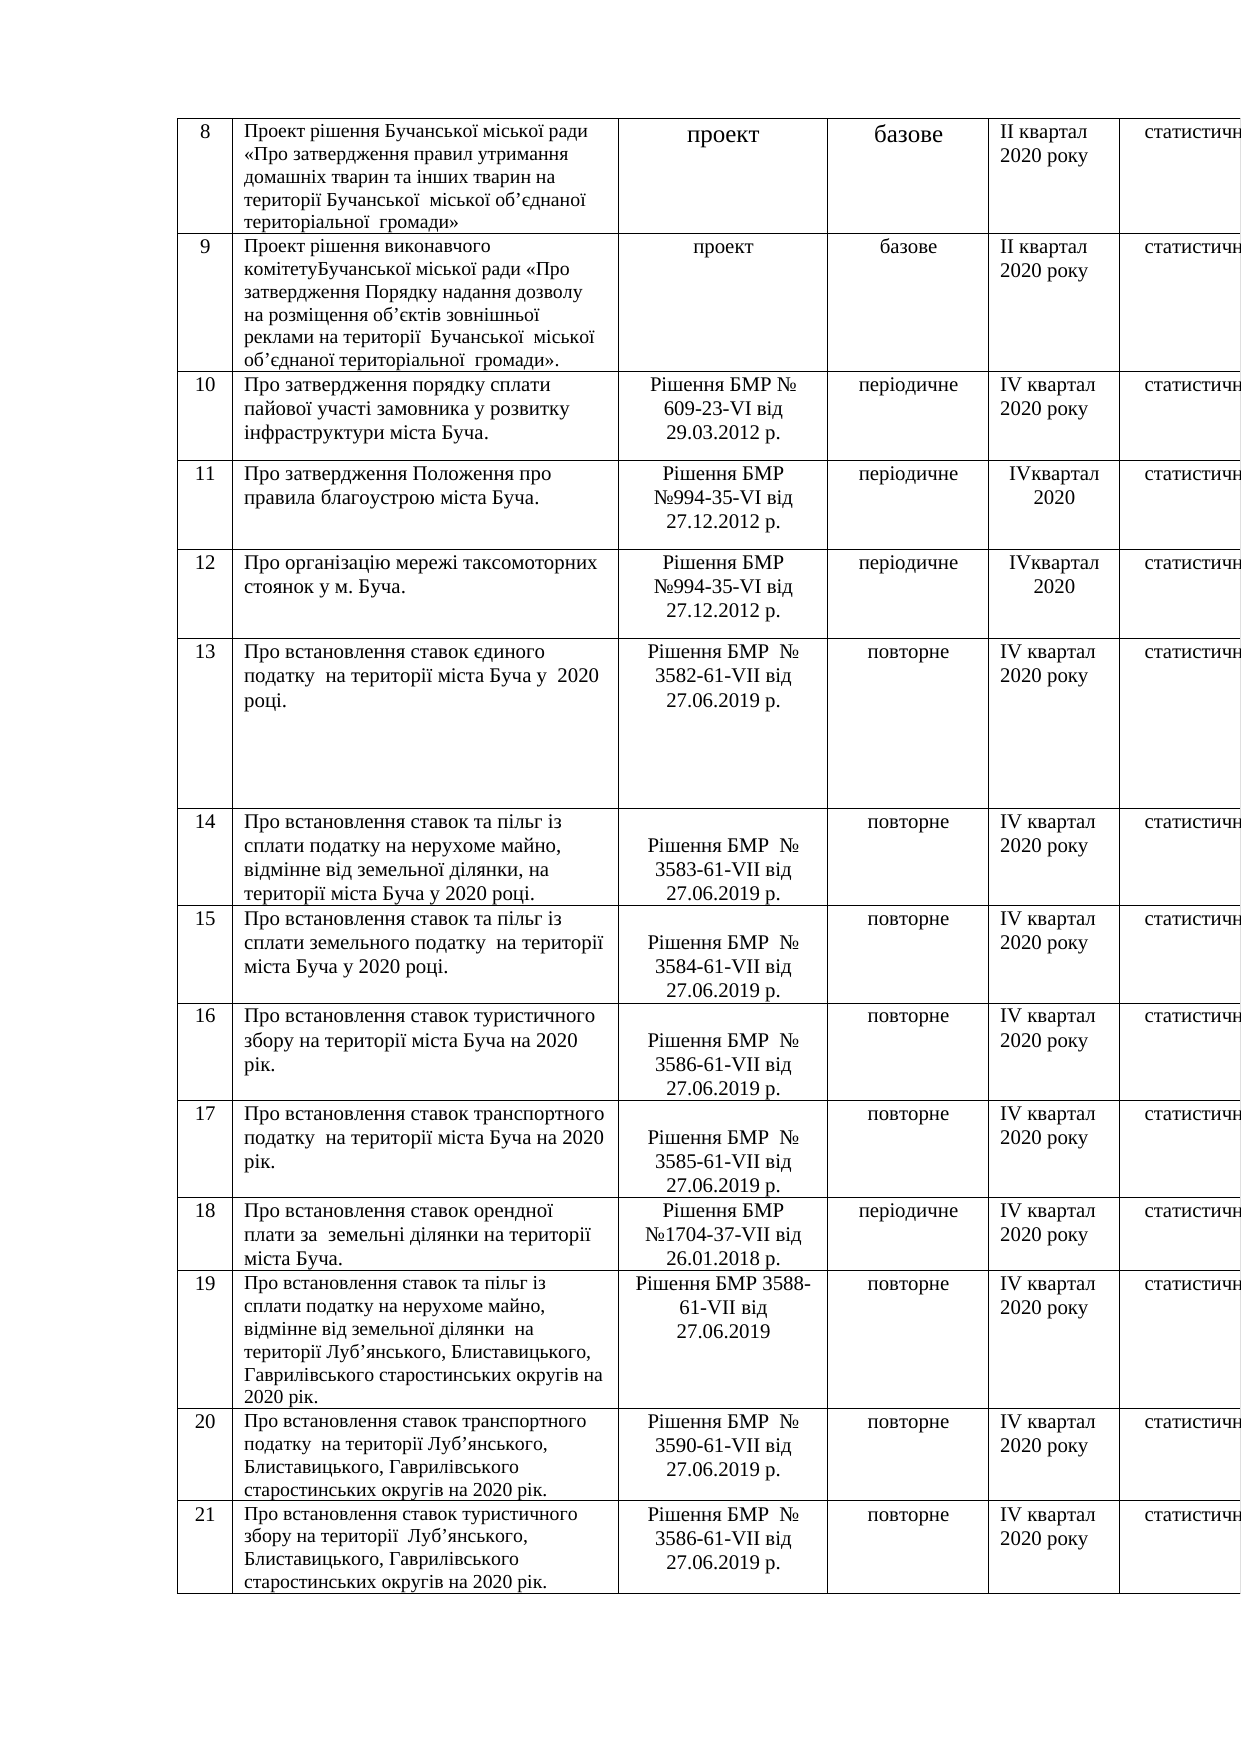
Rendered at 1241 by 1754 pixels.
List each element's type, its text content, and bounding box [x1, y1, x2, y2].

table_cell періодичне [828, 461, 988, 549]
table_cell статистичні [1120, 550, 1240, 638]
table_cell базове [828, 234, 988, 371]
table_cell проект [619, 119, 827, 233]
table_cell статистичні [1120, 906, 1240, 1002]
table_cell Про встановлення ставок та пільг із сплати земельного податку на території міста Буча у 2020 році. [233, 906, 618, 1002]
table_cell IV квартал 2020 року [989, 1101, 1119, 1197]
table_cell статистичні [1120, 1198, 1240, 1270]
table_cell проект [619, 234, 827, 371]
table_cell Про встановлення ставок та пільг із сплати податку на нерухоме майно, відмінне від земельної ділянки на території Луб’янського, Блиставицького, Гаврилівського старостинських округів на 2020 рік. [233, 1271, 618, 1408]
table_cell Рішення БМР № 3585-61-VII від 27.06.2019 р. [619, 1101, 827, 1197]
table_cell IVквартал 2020 [989, 461, 1119, 549]
table_cell періодичне [828, 372, 988, 460]
table_cell 17 [178, 1101, 232, 1197]
table_cell статистичні [1120, 809, 1240, 905]
table_cell Проект рішення виконавчого комітетуБучанської міської ради «Про затвердження Порядку надання дозволу на розміщення об’єктів зовнішньої реклами на території Бучанської міської об’єднаної територіальної громади». [233, 234, 618, 371]
table_cell Про організацію мережі таксомоторних стоянок у м. Буча. [233, 550, 618, 638]
table_cell 19 [178, 1271, 232, 1408]
table_cell IV квартал 2020 року [989, 639, 1119, 808]
table_cell Рішення БМР №994-35-VI від 27.12.2012 р. [619, 461, 827, 549]
table_cell IV квартал 2020 року [989, 1271, 1119, 1408]
table_cell Рішення БМР 3588-61-VII від 27.06.2019 [619, 1271, 827, 1408]
table_cell Про встановлення ставок туристичного збору на території міста Буча на 2020 рік. [233, 1004, 618, 1100]
table_cell 20 [178, 1409, 232, 1500]
table_cell статистичні [1120, 119, 1240, 233]
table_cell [989, 1501, 1119, 1593]
table_cell Проект рішення Бучанської міської ради «Про затвердження правил утримання домашніх тварин та інших тварин на території Бучанської міської об’єднаної територіальної громади» [233, 119, 618, 233]
table_cell повторне [828, 1101, 988, 1197]
table_cell Про встановлення ставок туристичного збору на території Луб’янського, Блиставицького, Гаврилівського старостинських округів на 2020 рік. [233, 1501, 618, 1593]
table_cell статистичні [1120, 639, 1240, 808]
table_cell Про встановлення ставок транспортного податку на території міста Буча на 2020 рік. [233, 1101, 618, 1197]
table_cell 21 [178, 1501, 232, 1593]
table_cell Рішення БМР №1704-37-VII від 26.01.2018 р. [619, 1198, 827, 1270]
table_cell Рішення БМР № 3584-61-VII від 27.06.2019 р. [619, 906, 827, 1002]
table_cell Про затвердження Положення про правила благоустрою міста Буча. [233, 461, 618, 549]
table_cell 18 [178, 1198, 232, 1270]
table_cell IV квартал 2020 року [989, 1198, 1119, 1270]
table_cell IV квартал 2020 року [989, 906, 1119, 1002]
table_cell Рішення БМР № 3586-61-VII від 27.06.2019 р. [619, 1004, 827, 1100]
table_cell Рішення БМР № 3590-61-VII від 27.06.2019 р. [619, 1409, 827, 1500]
table_cell IV квартал 2020 року [989, 809, 1119, 905]
table_cell 8 [178, 119, 232, 233]
table_cell 12 [178, 550, 232, 638]
table_cell Про встановлення ставок орендної плати за земельні ділянки на території міста Буча. [233, 1198, 618, 1270]
table_cell статистичні [1120, 1501, 1240, 1593]
table_cell Рішення БМР № 3583-61-VII від 27.06.2019 р. [619, 809, 827, 905]
table_cell статистичні [1120, 1101, 1240, 1197]
table_cell статистичні [1120, 372, 1240, 460]
table_cell Про затвердження порядку сплати пайової участі замовника у розвитку інфраструктури міста Буча. [233, 372, 618, 460]
table_cell Про встановлення ставок та пільг із сплати податку на нерухоме майно, відмінне від земельної ділянки, на території міста Буча у 2020 році. [233, 809, 618, 905]
table_cell статистичні [1120, 1271, 1240, 1408]
table_cell Про встановлення ставок транспортного податку на території Луб’янського, Блиставицького, Гаврилівського старостинських округів на 2020 рік. [233, 1409, 618, 1500]
table_cell повторне [828, 639, 988, 808]
table_cell повторне [828, 809, 988, 905]
table_cell 16 [178, 1004, 232, 1100]
table_cell повторне [828, 1501, 988, 1593]
table_cell періодичне [828, 1198, 988, 1270]
table_cell базове [828, 119, 988, 233]
table_cell статистичні [1120, 234, 1240, 371]
table_cell 9 [178, 234, 232, 371]
table_cell IV квартал 2020 року [989, 1004, 1119, 1100]
table_cell 11 [178, 461, 232, 549]
table_cell IVквартал 2020 [989, 550, 1119, 638]
table_cell ІІ квартал 2020 року [989, 234, 1119, 371]
table_cell періодичне [828, 550, 988, 638]
table_cell повторне [828, 906, 988, 1002]
table_cell 13 [178, 639, 232, 808]
table_cell Рішення БМР № 3582-61-VII від 27.06.2019 р. [619, 639, 827, 808]
table_cell повторне [828, 1409, 988, 1500]
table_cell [989, 119, 1119, 233]
table_cell Рішення БМР № 3586-61-VII від 27.06.2019 р. [619, 1501, 827, 1593]
table_cell статистичні [1120, 1004, 1240, 1100]
table_cell Про встановлення ставок єдиного податку на території міста Буча у 2020 році. [233, 639, 618, 808]
table_cell 15 [178, 906, 232, 1002]
table_cell 14 [178, 809, 232, 905]
table_cell IV квартал 2020 року [989, 1409, 1119, 1500]
table_cell Рішення БМР № 609-23-VI від 29.03.2012 р. [619, 372, 827, 460]
table_cell повторне [828, 1004, 988, 1100]
table_cell Рішення БМР №994-35-VI від 27.12.2012 р. [619, 550, 827, 638]
table_cell повторне [828, 1271, 988, 1408]
table_cell 10 [178, 372, 232, 460]
table_cell статистичні [1120, 1409, 1240, 1500]
table_cell IV квартал 2020 року [989, 372, 1119, 460]
table_cell статистичні [1120, 461, 1240, 549]
